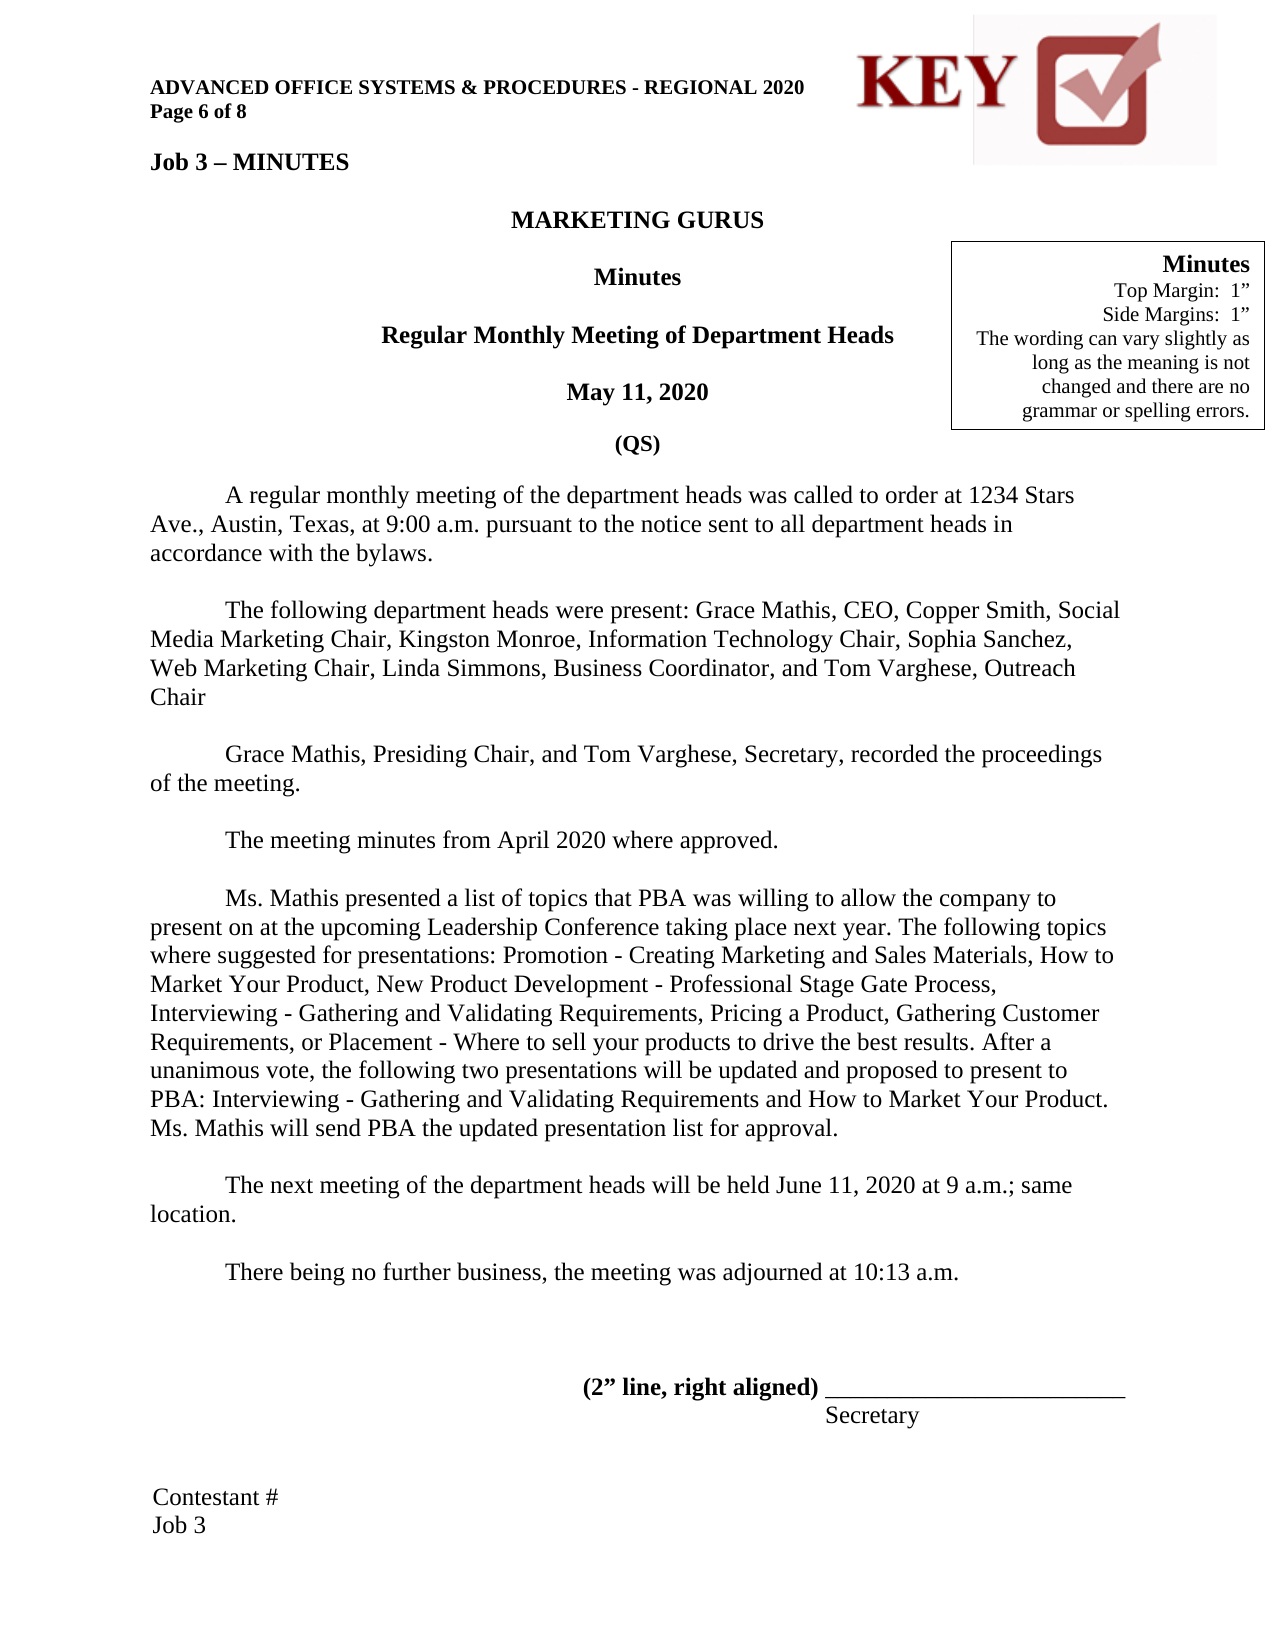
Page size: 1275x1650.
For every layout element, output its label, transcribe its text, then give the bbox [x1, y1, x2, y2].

text (QS) [150, 430, 1125, 456]
picture [849, 14, 1216, 164]
text Regular Monthly Meeting of Department Heads [150, 320, 1125, 348]
text Grace Mathis, Presiding Chair, and Tom Varghese, Secretary, recorded the proceedings of the meeting. [150, 739, 1125, 797]
text Secretary [225, 1400, 1125, 1429]
text May 11, 2020 [150, 377, 1125, 406]
text The following department heads were present: Grace Mathis, CEO, Copper Smith, Social Media Marketing Chair, Kingston Monroe, Information Technology Chair, Sophia Sanchez, Web Marketing Chair, Linda Simmons, Business Coordinator, and Tom Varghese, Outreach Chair [150, 595, 1125, 710]
text The next meeting of the department heads will be held June 11, 2020 at 9 a.m.; same location. [150, 1170, 1125, 1228]
text The meeting minutes from April 2020 where approved. [150, 825, 1125, 854]
text (2” line, right aligned) ________________________ [150, 1372, 1125, 1400]
text Ms. Mathis presented a list of topics that PBA was willing to allow the company to present on at the upcoming Leadership Conference taking place next year. The following topics where suggested for presentations: Promotion - Creating Marketing and Sales Materials, How to Market Your Product, New Product Development - Professional Stage Gate Process, Interviewing - Gathering and Validating Requirements, Pricing a Product, Gathering Customer Requirements, or Placement - Where to sell your products to drive the best results. After a unanimous vote, the following two presentations will be updated and proposed to present to PBA: Interviewing - Gathering and Validating Requirements and How to Market Your Product. Ms. Mathis will send PBA the updated presentation list for approval. [150, 883, 1125, 1142]
text A regular monthly meeting of the department heads was called to order at 1234 Stars Ave., Austin, Texas, at 9:00 a.m. pursuant to the notice sent to all department heads in accordance with the bylaws. [150, 480, 1125, 567]
text MARKETING GURUS [150, 205, 1125, 233]
text There being no further business, the meeting was adjourned at 10:13 a.m. [150, 1257, 1125, 1285]
text Job 3 – MINUTES [150, 147, 1125, 176]
text Minutes [150, 262, 1125, 291]
